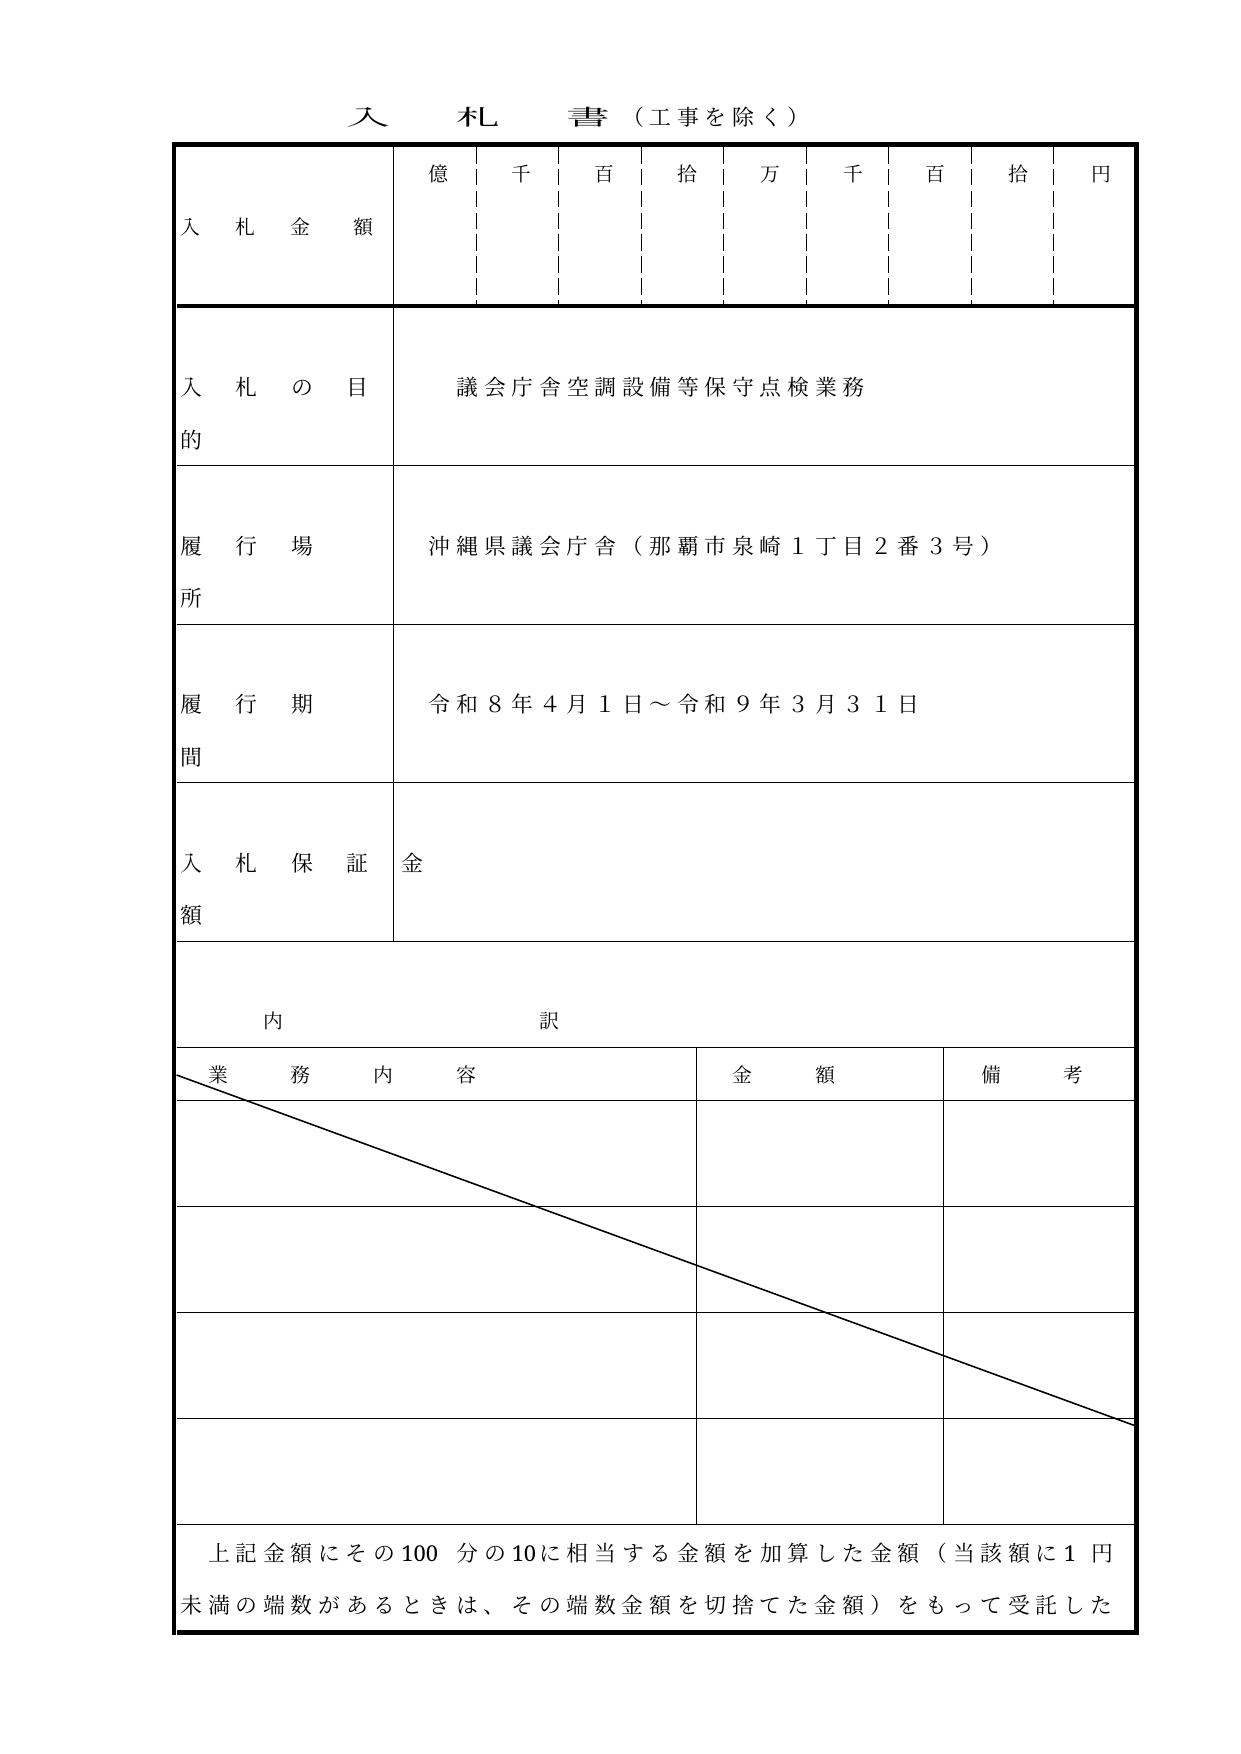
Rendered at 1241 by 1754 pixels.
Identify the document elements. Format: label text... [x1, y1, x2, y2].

table_cell 入札保証金額 [176, 783, 393, 941]
table_cell 議会庁舎空調設備等保守点検業務 [394, 308, 1134, 465]
table_header 万 [724, 147, 806, 304]
table_header 拾 [971, 147, 1054, 304]
table_header 億 [394, 147, 476, 304]
table_cell 入札の目的 [176, 305, 393, 465]
table_cell 履行期間 [176, 625, 393, 782]
table_header 百 [559, 147, 641, 304]
table_header 千 [806, 147, 889, 304]
table_cell 令和８年４月１日～令和９年３月３１日 [394, 625, 1134, 782]
table_cell [394, 783, 1134, 941]
table_cell 業 務 内 容 [176, 1048, 696, 1100]
table_cell [176, 1419, 696, 1524]
table_cell [697, 1101, 943, 1206]
table_cell [944, 1419, 1134, 1524]
table_cell [697, 1207, 943, 1312]
table_cell 沖縄県議会庁舎（那覇市泉崎１丁目２番３号） [394, 466, 1134, 623]
table_cell 備 考 [944, 1048, 1134, 1100]
table_cell [944, 1207, 1134, 1312]
table_header 入 札 金 額 [176, 147, 393, 304]
table_header 千 [476, 147, 559, 304]
table_cell [697, 1313, 943, 1418]
table_cell [253, 1101, 696, 1206]
text 入 札 書（工事を除く） [153, 89, 1146, 142]
table_header 円 [1054, 147, 1134, 304]
table_cell 上記金額にその100分の10に相当する金額を加算した金額（当該額に1円未満の端数があるときは、その端数金額を切捨てた金額）をもって受託したいので御呈示の仕様書、契約条項及び財務規則（昭和47年沖縄県規則第12号）並びにご指示の事項を承知して入札いたします。 令和 ８年 ３月 １８日 入札者 住所 商号 氏名 代理人 印 沖縄県知事 玉城康裕 殿 [176, 1525, 1134, 1630]
table_cell [697, 1419, 943, 1524]
table_cell [176, 1101, 529, 1206]
table_header 拾 [641, 147, 724, 304]
table_cell 内 訳 [176, 942, 1134, 1047]
table_cell 履行場所 [176, 466, 393, 623]
table_cell [176, 1207, 696, 1312]
table_cell 金 額 [697, 1048, 943, 1100]
table_header 百 [889, 147, 971, 304]
table_cell [944, 1313, 1134, 1418]
table_cell [944, 1101, 1134, 1206]
table_cell [176, 1313, 696, 1418]
